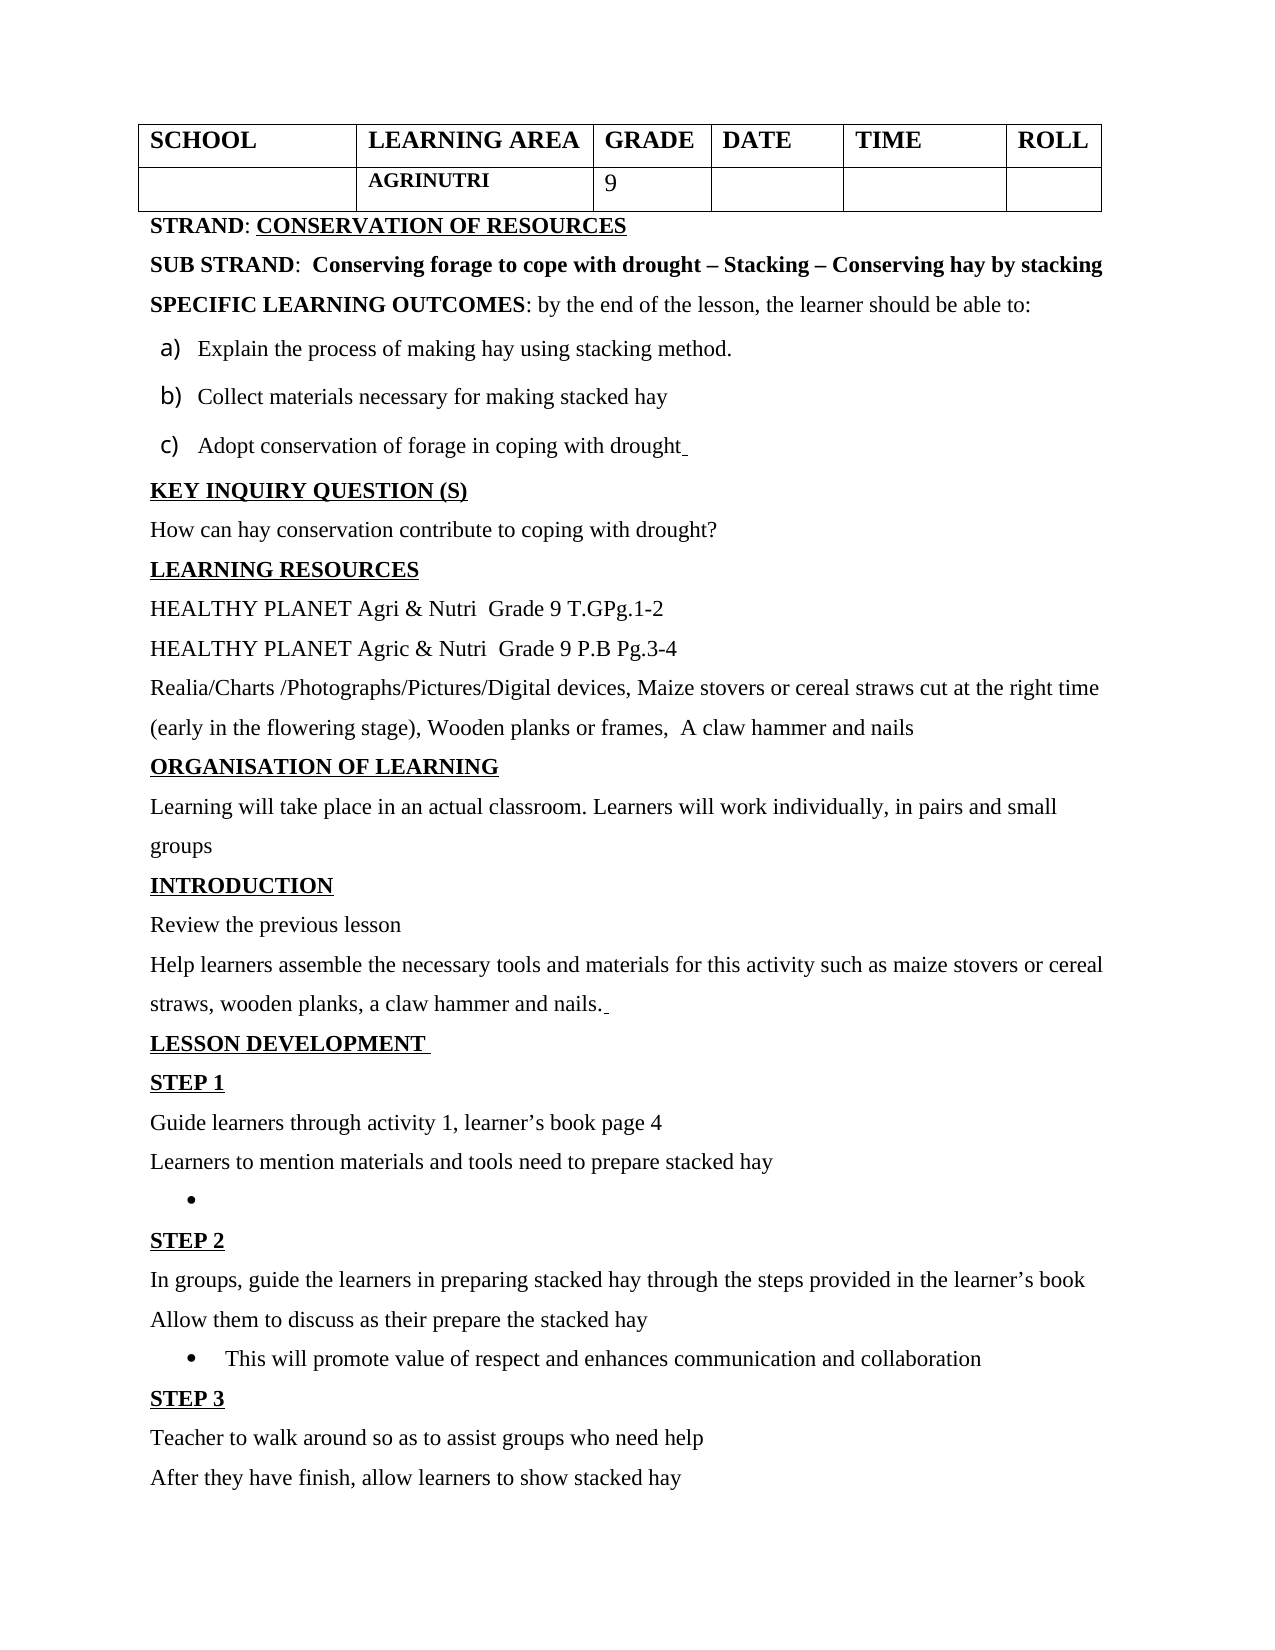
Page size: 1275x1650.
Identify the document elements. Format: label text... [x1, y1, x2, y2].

text ORGANISATION OF LEARNING [150, 753, 1125, 779]
table_cell AGRINUTRI [357, 168, 593, 211]
list Explain the process of making hay using stacking method. [160, 330, 1088, 363]
text Learners to mention materials and tools need to prepare stacked hay [150, 1148, 1125, 1174]
table_header DATE [712, 125, 843, 167]
text After they have finish, allow learners to show stacked hay [150, 1464, 1125, 1490]
table_cell [712, 168, 843, 211]
text Guide learners through activity 1, learner’s book page 4 [150, 1108, 1125, 1135]
text SPECIFIC LEARNING OUTCOMES: by the end of the lesson, the learner should be able to: [150, 291, 1125, 317]
list This will promote value of respect and enhances communication and collaboration [187, 1345, 1125, 1372]
table_header TIME [844, 125, 1006, 167]
text INTRODUCTION [150, 872, 1125, 898]
text Review the previous lesson [150, 911, 1125, 937]
text Learning will take place in an actual classroom. Learners will work individually, in pairs and small groups [150, 793, 1125, 858]
text SUB STRAND: Conserving forage to cope with drought – Stacking – Conserving hay by stacking [150, 251, 1125, 278]
text STEP 3 [150, 1385, 1125, 1411]
list Adopt conservation of forage in coping with drought [160, 428, 1094, 461]
text LESSON DEVELOPMENT [150, 1029, 1125, 1056]
table_header GRADE [594, 125, 711, 167]
text KEY INQUIRY QUESTION (S) [150, 477, 1125, 503]
text HEALTHY PLANET Agri & Nutri Grade 9 T.GPg.1-2 [150, 595, 1125, 622]
table_cell 9 [594, 168, 711, 211]
table_cell [1007, 168, 1101, 211]
text HEALTHY PLANET Agric & Nutri Grade 9 P.B Pg.3-4 [150, 635, 1125, 661]
text STEP 2 [150, 1227, 1125, 1253]
text Allow them to discuss as their prepare the stacked hay [150, 1306, 1125, 1332]
text Teacher to walk around so as to assist groups who need help [150, 1424, 1125, 1451]
table_header SCHOOL [139, 125, 356, 167]
text In groups, guide the learners in preparing stacked hay through the steps provided in the learner’s book [150, 1266, 1125, 1293]
table_header LEARNING AREA [357, 125, 593, 167]
text How can hay conservation contribute to coping with drought? [150, 516, 1125, 543]
table_cell [139, 168, 356, 211]
table_header ROLL [1007, 125, 1101, 167]
text Realia/Charts /Photographs/Pictures/Digital devices, Maize stovers or cereal straws cut at the right time (early in the flowering stage), Wooden planks or frames, A claw hammer and nails [150, 674, 1125, 740]
list Collect materials necessary for making stacked hay [160, 379, 1094, 412]
text STEP 1 [150, 1069, 1125, 1095]
text LEARNING RESOURCES [150, 556, 1125, 582]
text Help learners assemble the necessary tools and materials for this activity such as maize stovers or cereal straws, wooden planks, a claw hammer and nails. [150, 951, 1125, 1016]
text STRAND: CONSERVATION OF RESOURCES [150, 212, 1125, 238]
table_cell [844, 168, 1006, 211]
